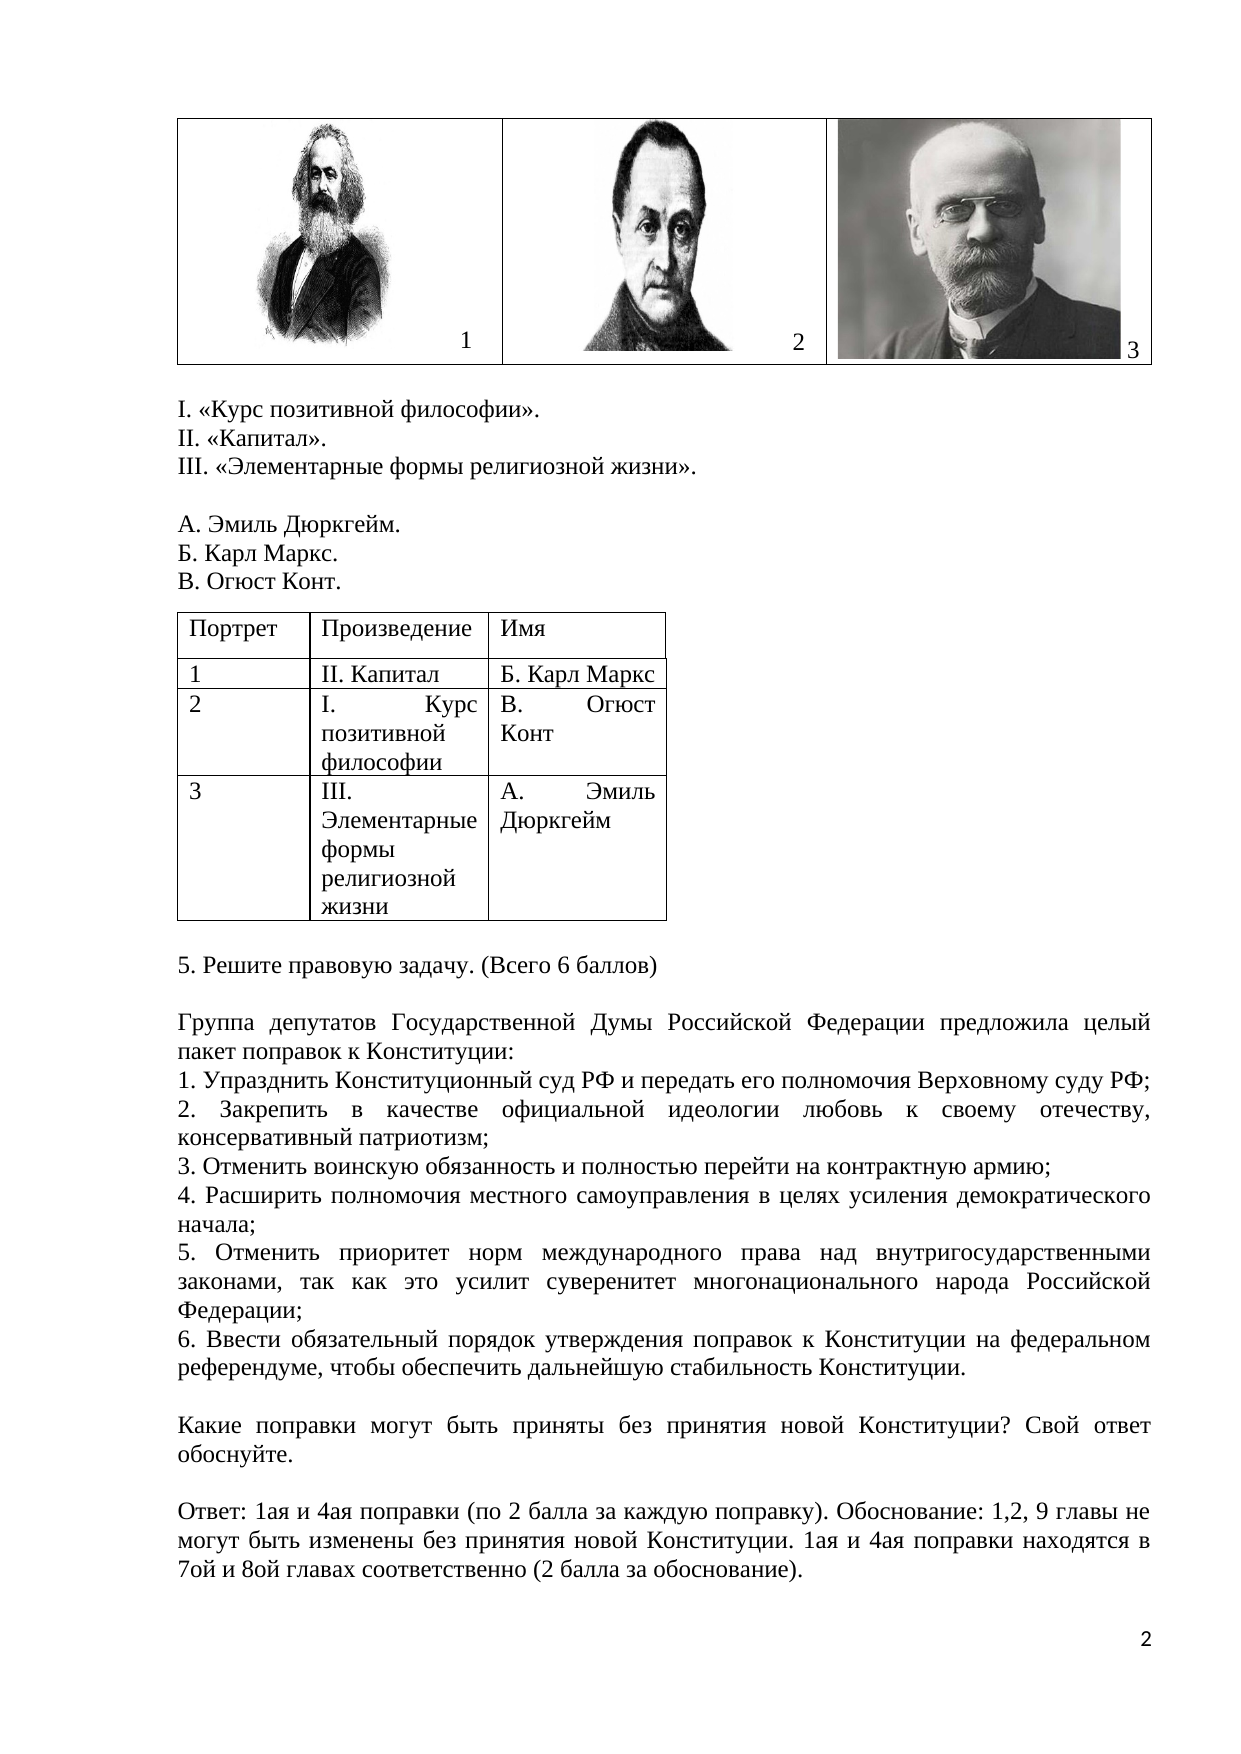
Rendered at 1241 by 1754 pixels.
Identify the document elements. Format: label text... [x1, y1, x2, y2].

table_cell 3 [178, 776, 309, 920]
table_cell А. Эмиль Дюркгейм [489, 776, 666, 920]
table_cell 1 [178, 659, 309, 688]
text I. «Курс позитивной философии». [177, 394, 1152, 423]
text Группа депутатов Государственной Думы Российской Федерации предложила целый пакет поправок к Конституции: [177, 1007, 1152, 1065]
text II. «Капитал». [177, 423, 1152, 451]
table_header Имя [489, 613, 665, 658]
table_cell 2 [178, 689, 309, 775]
table_header 1 [178, 119, 502, 364]
text 6. Ввести обязательный порядок утверждения поправок к Конституции на федеральном референдуме, чтобы обеспечить дальнейшую стабильность Конституции. [177, 1324, 1152, 1381]
table_cell III. Элементарные формы религиозной жизни [311, 776, 488, 920]
table_header 2 [503, 119, 826, 364]
text III. «Элементарные формы религиозной жизни». [177, 451, 1152, 480]
table_cell В. Огюст Конт [489, 689, 666, 775]
table_cell I. Курс позитивной философии [311, 689, 488, 775]
table_cell II. Капитал [311, 659, 488, 688]
text 1. Упразднить Конституционный суд РФ и передать его полномочия Верховному суду РФ; [177, 1065, 1152, 1094]
text В. Огюст Конт. [177, 566, 1152, 595]
text 5. Отменить приоритет норм международного права над внутригосударственными законами, так как это усилит суверенитет многонационального народа Российской Федерации; [177, 1237, 1152, 1324]
text 5. Решите правовую задачу. (Всего 6 баллов) [177, 950, 1152, 979]
text 3. Отменить воинскую обязанность и полностью перейти на контрактную армию; [177, 1151, 1152, 1180]
text Ответ: 1ая и 4ая поправки (по 2 балла за каждую поправку). Обоснование: 1,2, 9 главы не могут быть изменены без принятия новой Конституции. 1ая и 4ая поправки находятся в 7ой и 8ой главах соответственно (2 балла за обоснование). [177, 1496, 1152, 1582]
table_header Произведение [311, 613, 488, 658]
picture [837, 119, 1121, 359]
picture [513, 119, 793, 351]
text Б. Карл Маркс. [177, 538, 1152, 566]
text А. Эмиль Дюркгейм. [177, 509, 1152, 538]
text Какие поправки могут быть приняты без принятия новой Конституции? Свой ответ обоснуйте. [177, 1410, 1152, 1467]
text 2. Закрепить в качестве официальной идеологии любовь к своему отечеству, консервативный патриотизм; [177, 1094, 1152, 1151]
table_header 3 [827, 119, 1151, 364]
picture [188, 119, 460, 349]
table_header Портрет [178, 613, 309, 658]
text 4. Расширить полномочия местного самоуправления в целях усиления демократического начала; [177, 1180, 1152, 1237]
table_cell Б. Карл Маркс [489, 659, 666, 688]
